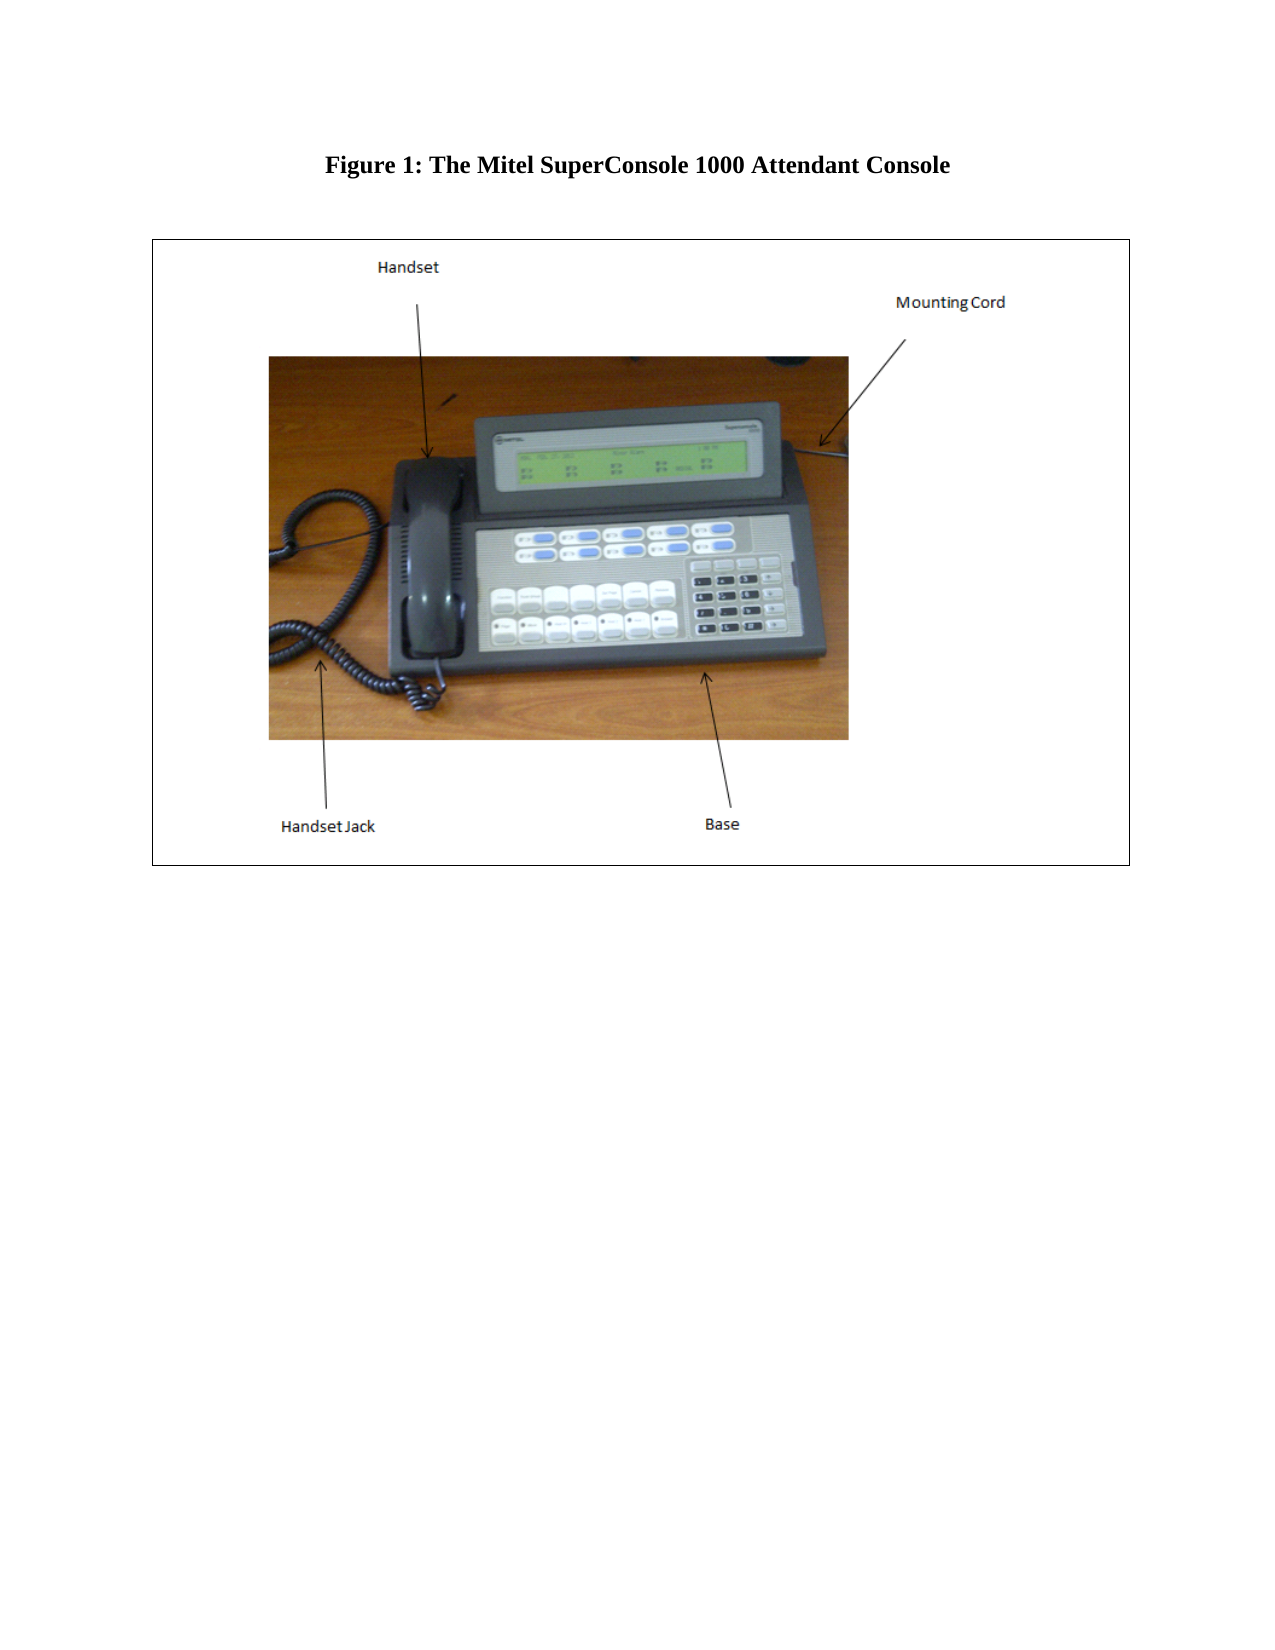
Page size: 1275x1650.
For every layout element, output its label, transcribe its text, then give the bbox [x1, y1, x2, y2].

picture [153, 240, 1129, 865]
text Figure 1: The Mitel SuperConsole 1000 Attendant Console [150, 150, 1125, 179]
